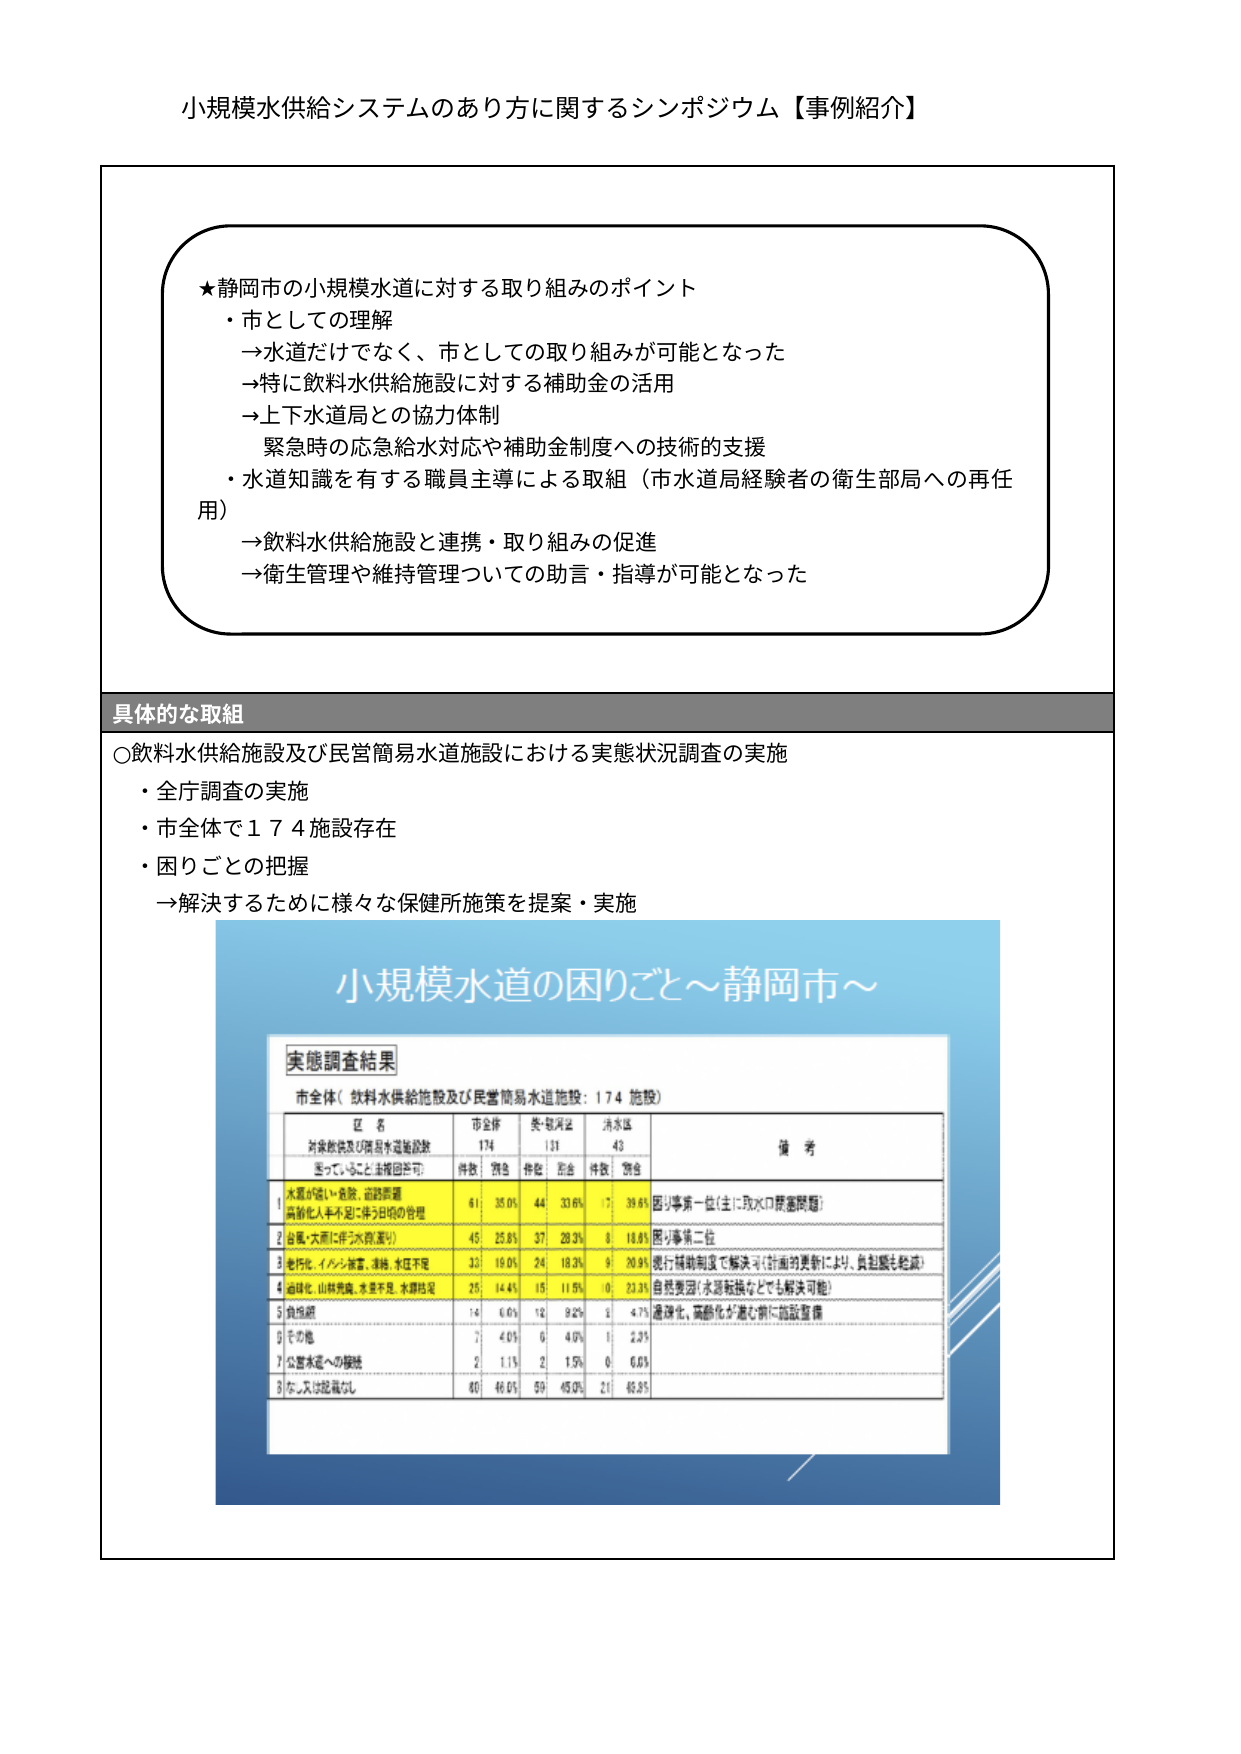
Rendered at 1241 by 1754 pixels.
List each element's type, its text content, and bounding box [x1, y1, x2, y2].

table_cell 具体的な取組 [102, 694, 1113, 731]
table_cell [102, 733, 1113, 1558]
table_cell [102, 167, 1113, 692]
